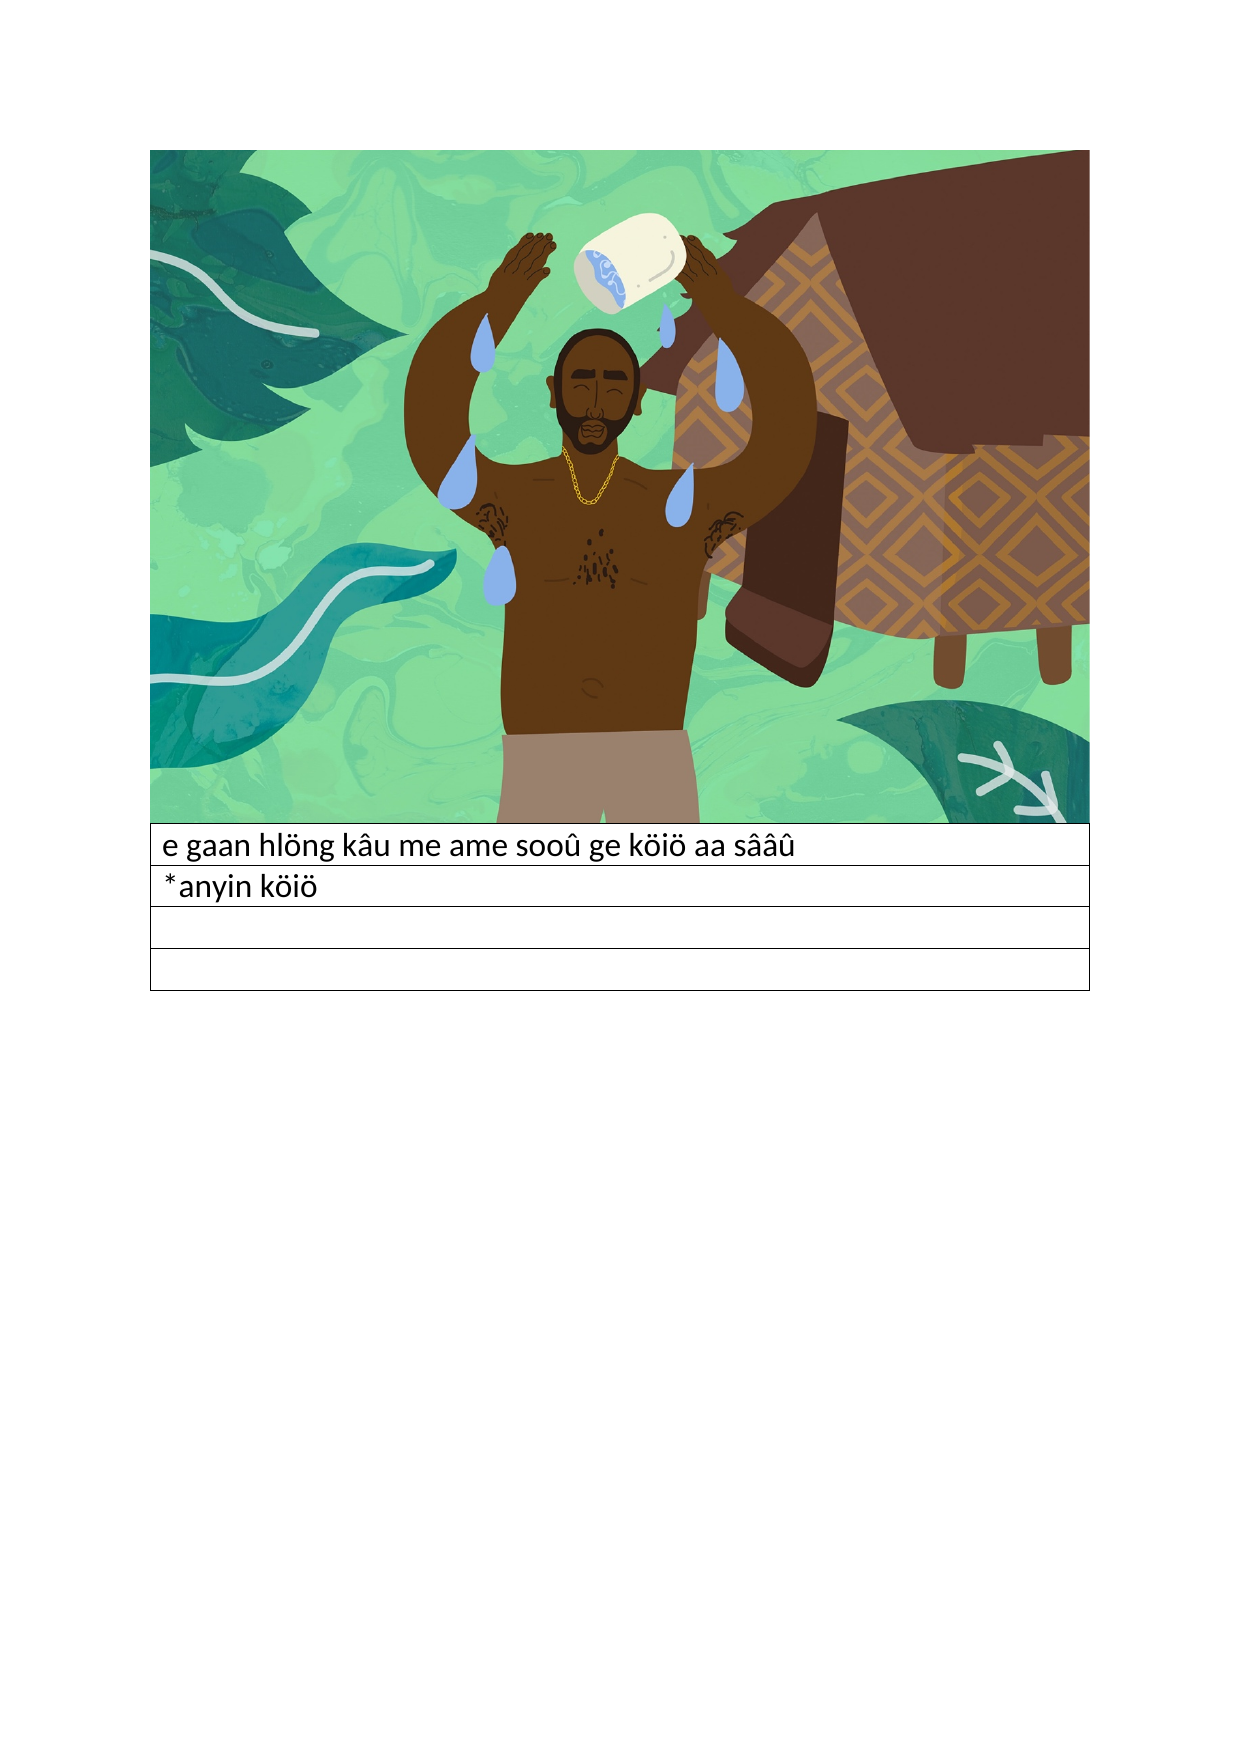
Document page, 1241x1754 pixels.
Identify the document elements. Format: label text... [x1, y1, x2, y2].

table_header e gaan hlöng kâu me ame sooû ge köiö aa sââû [151, 824, 1089, 864]
table_cell [151, 907, 1089, 948]
picture [150, 150, 1090, 823]
table_cell [151, 949, 1089, 990]
table_cell *anyin köiö [151, 866, 1089, 906]
